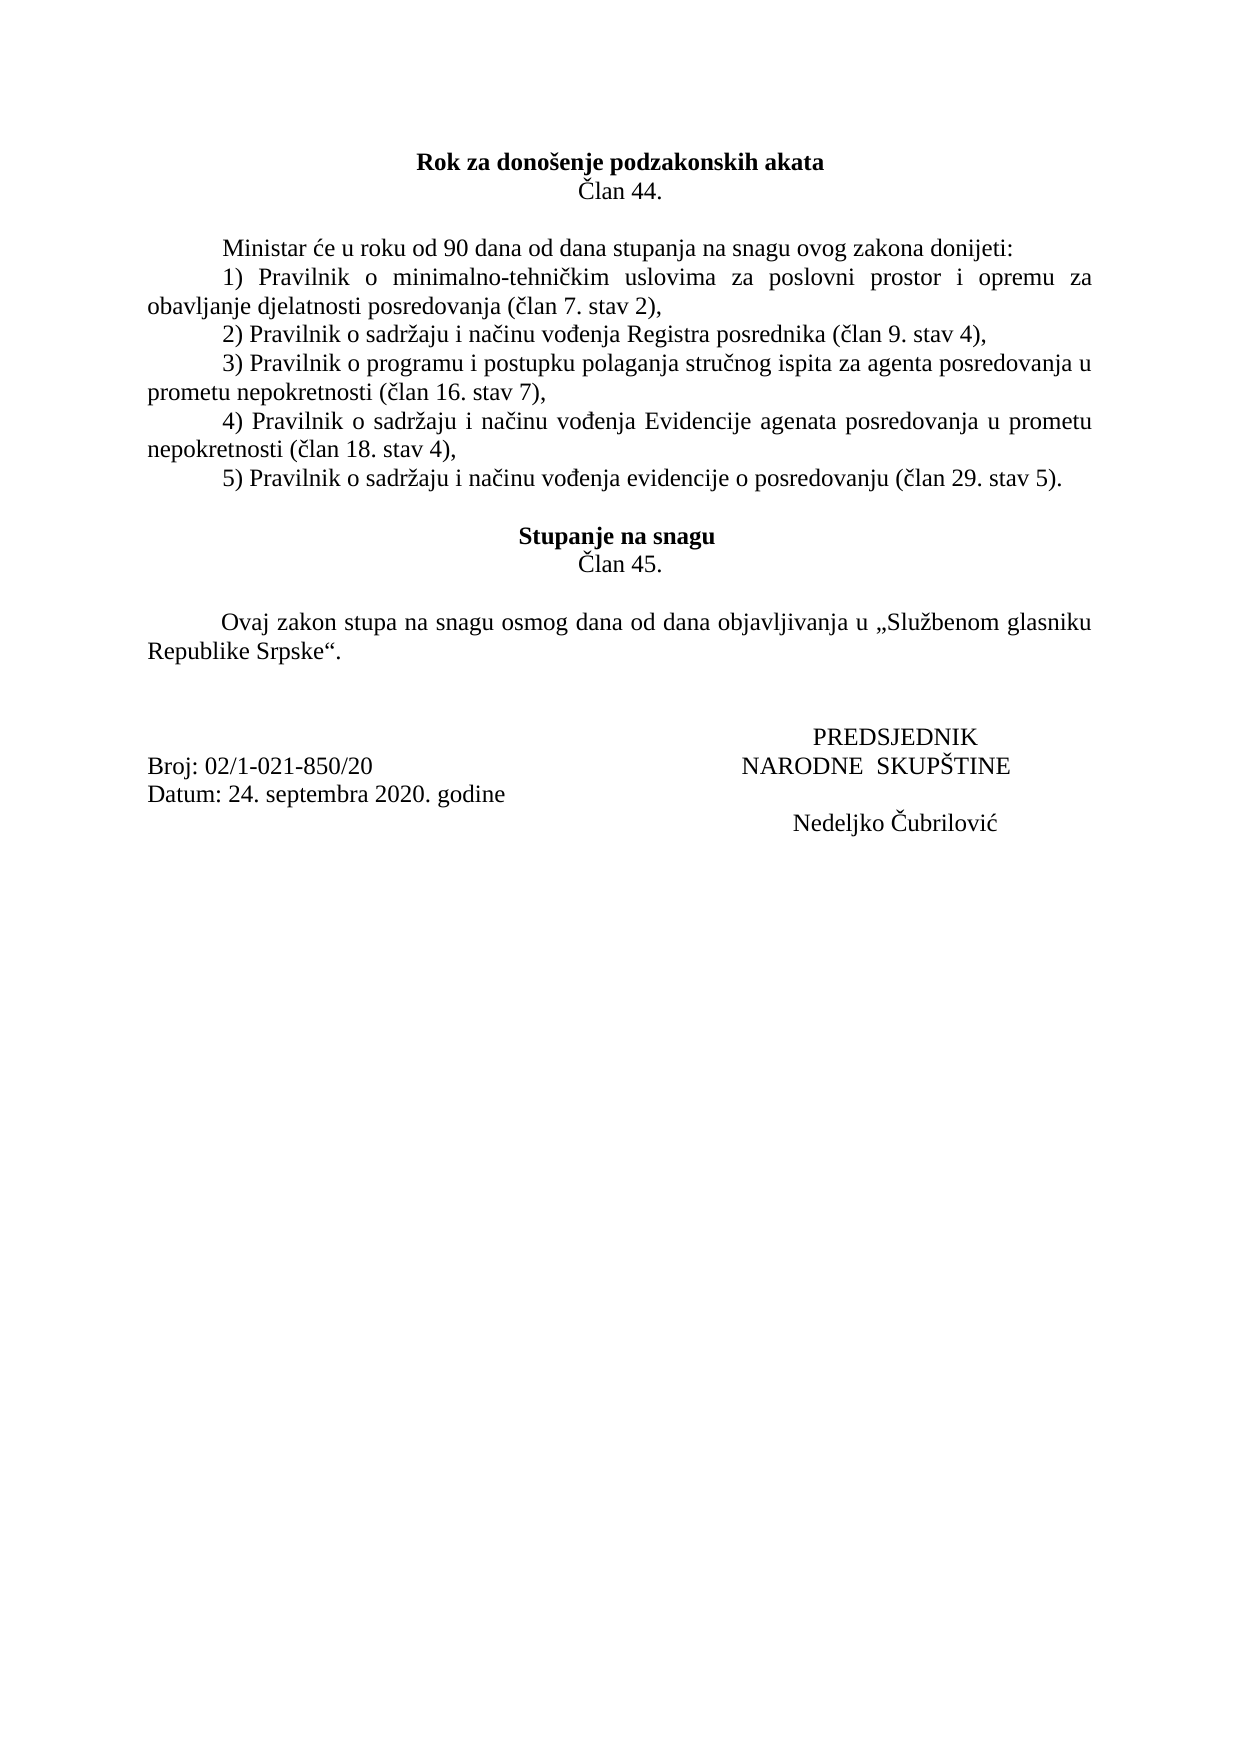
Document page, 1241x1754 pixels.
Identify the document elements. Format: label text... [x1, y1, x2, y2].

text 4) Pravilnik o sadržaju i načinu vođenja Evidencije agenata posredovanja u prometu nepokretnosti (član 18. stav 4), [147, 406, 1093, 463]
text 1) Pravilnik o minimalno-tehničkim uslovima za poslovni prostor i opremu za obavljanje djelatnosti posredovanja (član 7. stav 2), [147, 262, 1093, 319]
text Datum: 24. septembra 2020. godine [147, 779, 1093, 808]
text Stupanje na snagu Član 45. [147, 521, 1093, 578]
text Broj: 02/1-021-850/20 NARODNE SKUPŠTINE [147, 751, 1093, 779]
text Rok za donošenje podzakonskih akata [147, 147, 1093, 176]
text 3) Pravilnik o programu i postupku polaganja stručnog ispita za agenta posredovanja u prometu nepokretnosti (član 16. stav 7), [147, 348, 1093, 406]
text Ovaj zakon stupa na snagu osmog dana od dana objavljivanja u „Službenom glasniku Republike Srpske“. [147, 607, 1093, 664]
text PREDSJEDNIK [147, 722, 1093, 751]
text 2) Pravilnik o sadržaju i načinu vođenja Registra posrednika (član 9. stav 4), [147, 319, 1093, 348]
text Ministar će u roku od 90 dana od dana stupanja na snagu ovog zakona donijeti: [147, 233, 1093, 262]
text Nedeljko Čubrilović [147, 808, 1093, 837]
text Član 44. [147, 176, 1093, 204]
text 5) Pravilnik o sadržaju i načinu vođenja evidencije o posredovanju (član 29. stav 5). [147, 463, 1093, 492]
